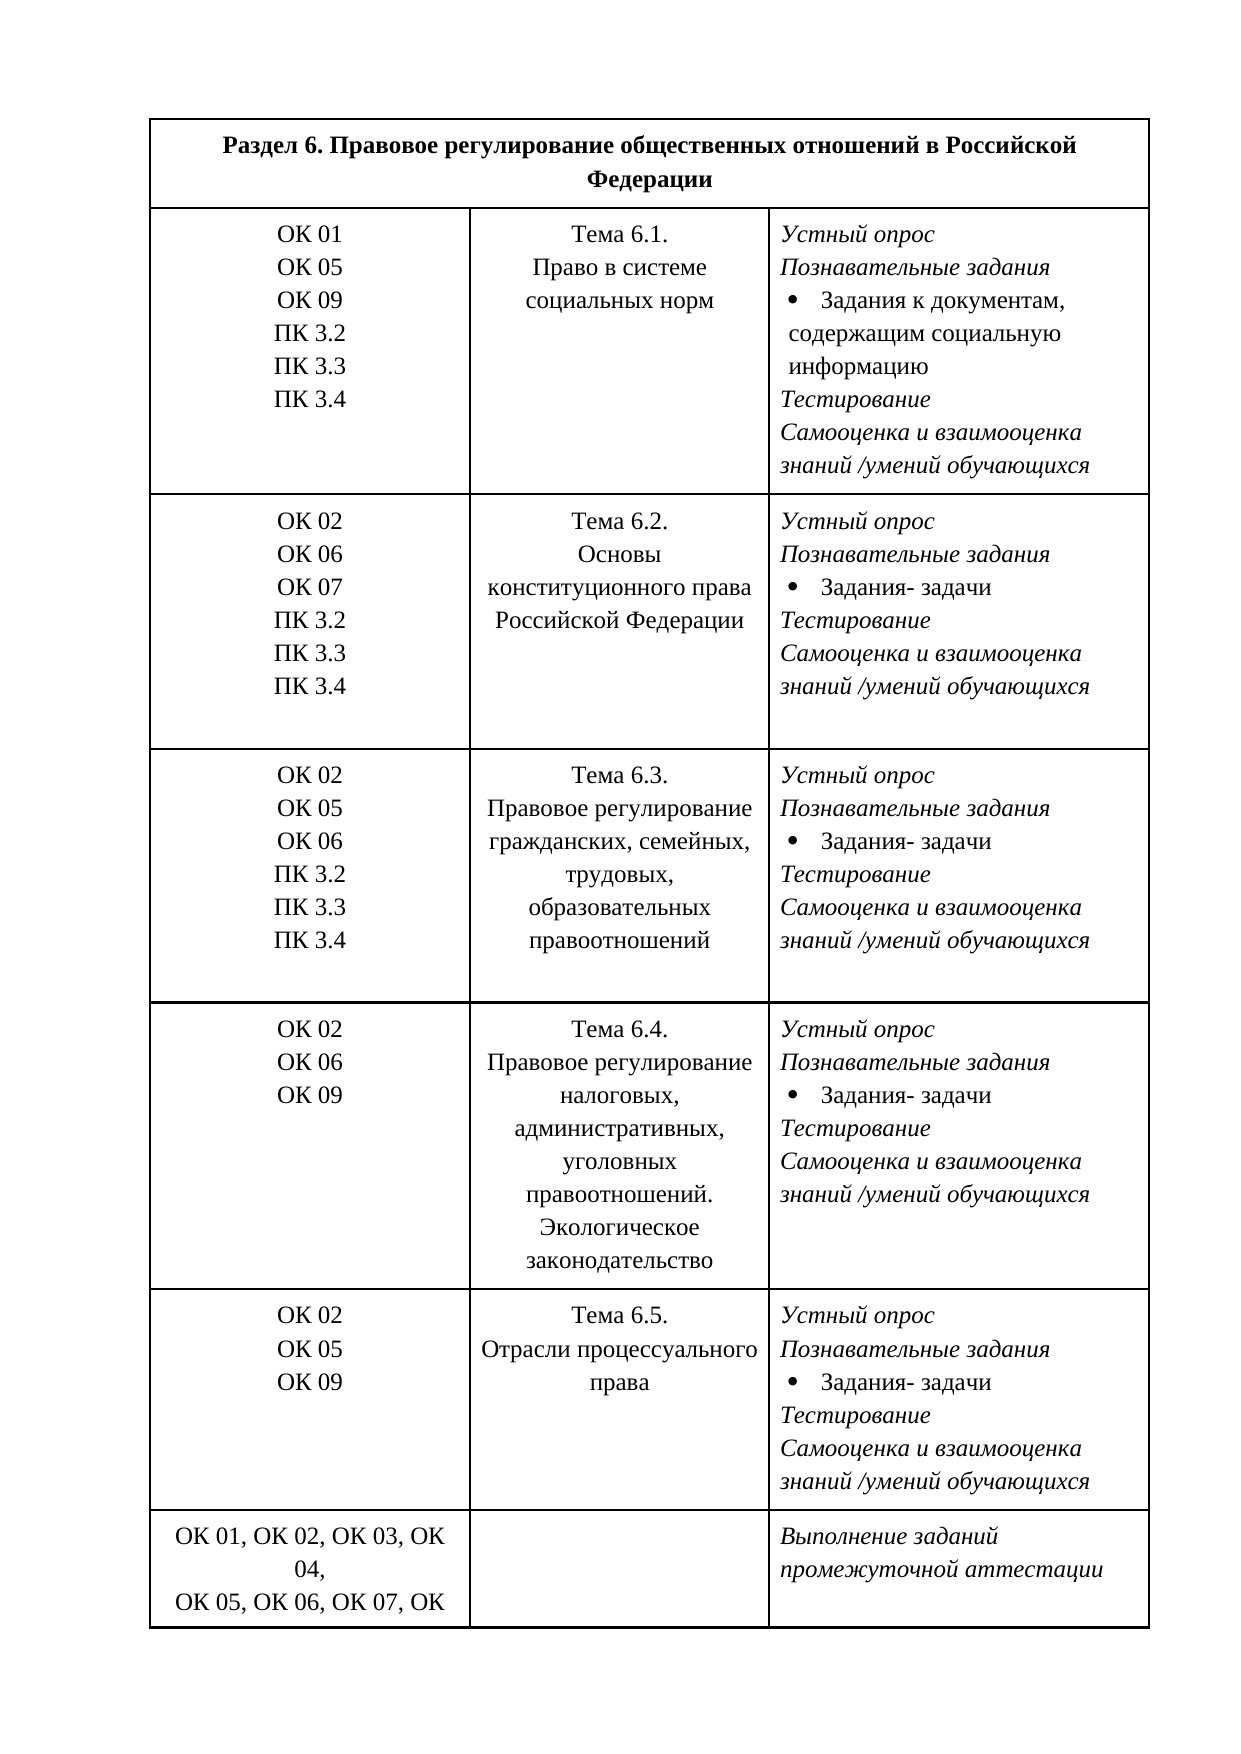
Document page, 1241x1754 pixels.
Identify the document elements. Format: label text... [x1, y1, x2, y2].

table_cell Устный опрос Познавательные задания Задания- задачи Тестирование Самооценка и взаимооценка знаний /умений обучающихся [770, 1290, 1148, 1509]
table_cell Тема 6.4. Правовое регулирование налоговых, административных, уголовных правоотношений. Экологическое законодательство [471, 1004, 768, 1288]
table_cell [770, 1511, 1148, 1626]
table_cell Устный опрос Познавательные задания Задания- задачи Тестирование Самооценка и взаимооценка знаний /умений обучающихся [770, 1004, 1148, 1288]
table_cell ОК 02 ОК 06 ОК 09 [151, 1004, 469, 1288]
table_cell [151, 1511, 469, 1626]
table_cell Тема 6.3. Правовое регулирование гражданских, семейных, трудовых, образовательных правоотношений [471, 750, 768, 1001]
table_cell ОК 02 ОК 06 ОК 07 ПК 3.2 ПК 3.3 ПК 3.4 [151, 495, 469, 747]
table_cell Устный опрос Познавательные задания Задания- задачи Тестирование Самооценка и взаимооценка знаний /умений обучающихся [770, 495, 1148, 747]
table_cell Тема 6.2. Основы конституционного права Российской Федерации [471, 495, 768, 747]
table_cell Тема 6.5. Отрасли процессуального права [471, 1290, 768, 1509]
table_cell ОК 02 ОК 05 ОК 09 [151, 1290, 469, 1509]
table_cell Устный опрос Познавательные задания Задания- задачи Тестирование Самооценка и взаимооценка знаний /умений обучающихся [770, 750, 1148, 1001]
table_cell Тема 6.1. Право в системе социальных норм [471, 209, 768, 493]
table_cell ОК 02 ОК 05 ОК 06 ПК 3.2 ПК 3.3 ПК 3.4 [151, 750, 469, 1001]
table_cell [471, 1511, 768, 1626]
table_cell ОК 01 ОК 05 ОК 09 ПК 3.2 ПК 3.3 ПК 3.4 [151, 209, 469, 493]
table_cell Раздел 6. Правовое регулирование общественных отношений в Российской Федерации [151, 120, 1148, 207]
